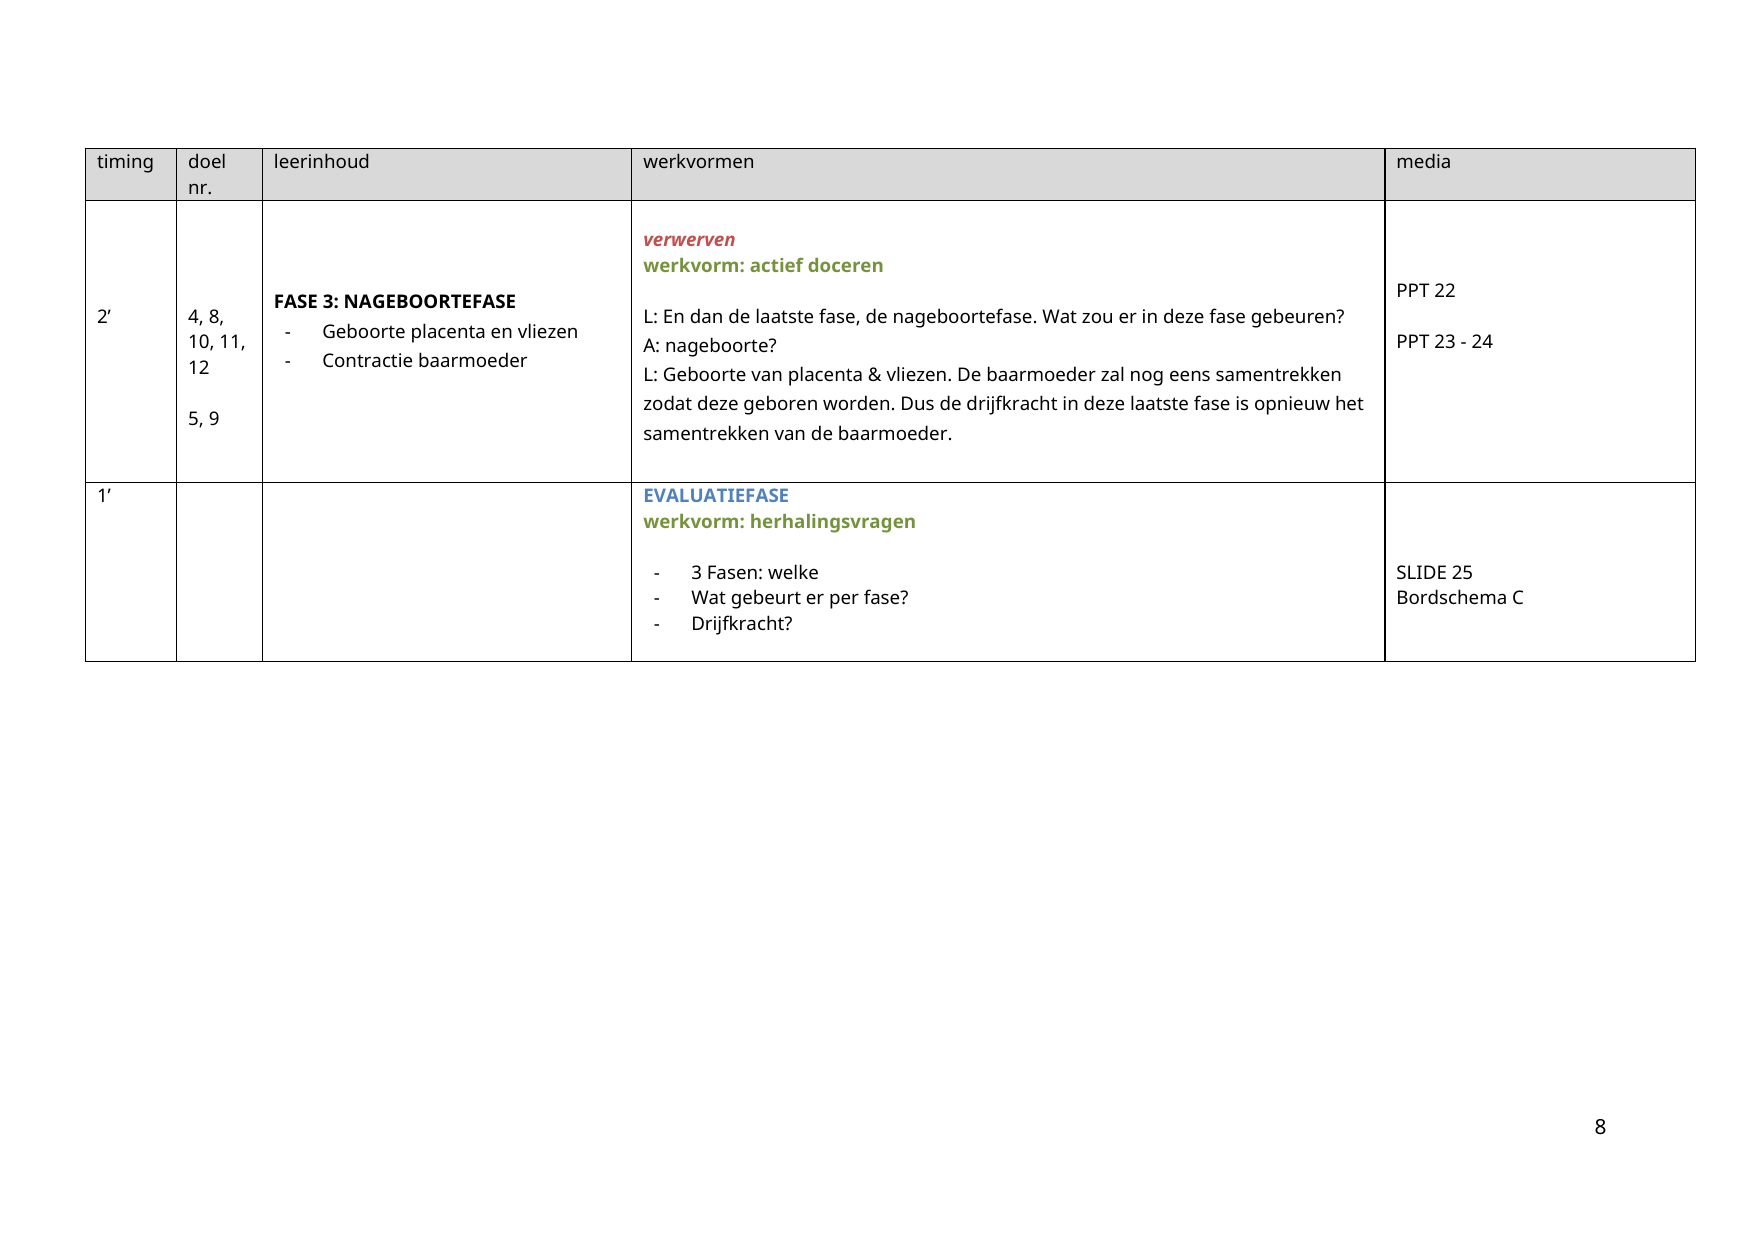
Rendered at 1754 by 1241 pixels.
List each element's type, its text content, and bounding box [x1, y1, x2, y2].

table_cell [1386, 201, 1695, 482]
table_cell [263, 201, 631, 482]
table_cell EVALUATIEFASE werkvorm: herhalingsvragen 3 Fasen: welke Wat gebeurt er per fase? Drijfkracht? [632, 483, 1384, 661]
table_cell 1’ [86, 483, 176, 661]
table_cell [177, 201, 262, 482]
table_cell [632, 201, 1384, 482]
table_header leerinhoud [263, 149, 631, 200]
table_cell [263, 483, 631, 661]
table_header media [1386, 149, 1695, 200]
table_cell 5’ 2’ [86, 201, 176, 482]
table_cell SLIDE 25 Bordschema C [1386, 483, 1695, 661]
table_header werkvormen [632, 149, 1384, 200]
table_header timing [86, 149, 176, 200]
table_cell [177, 483, 262, 661]
table_header doel nr. [177, 149, 262, 200]
